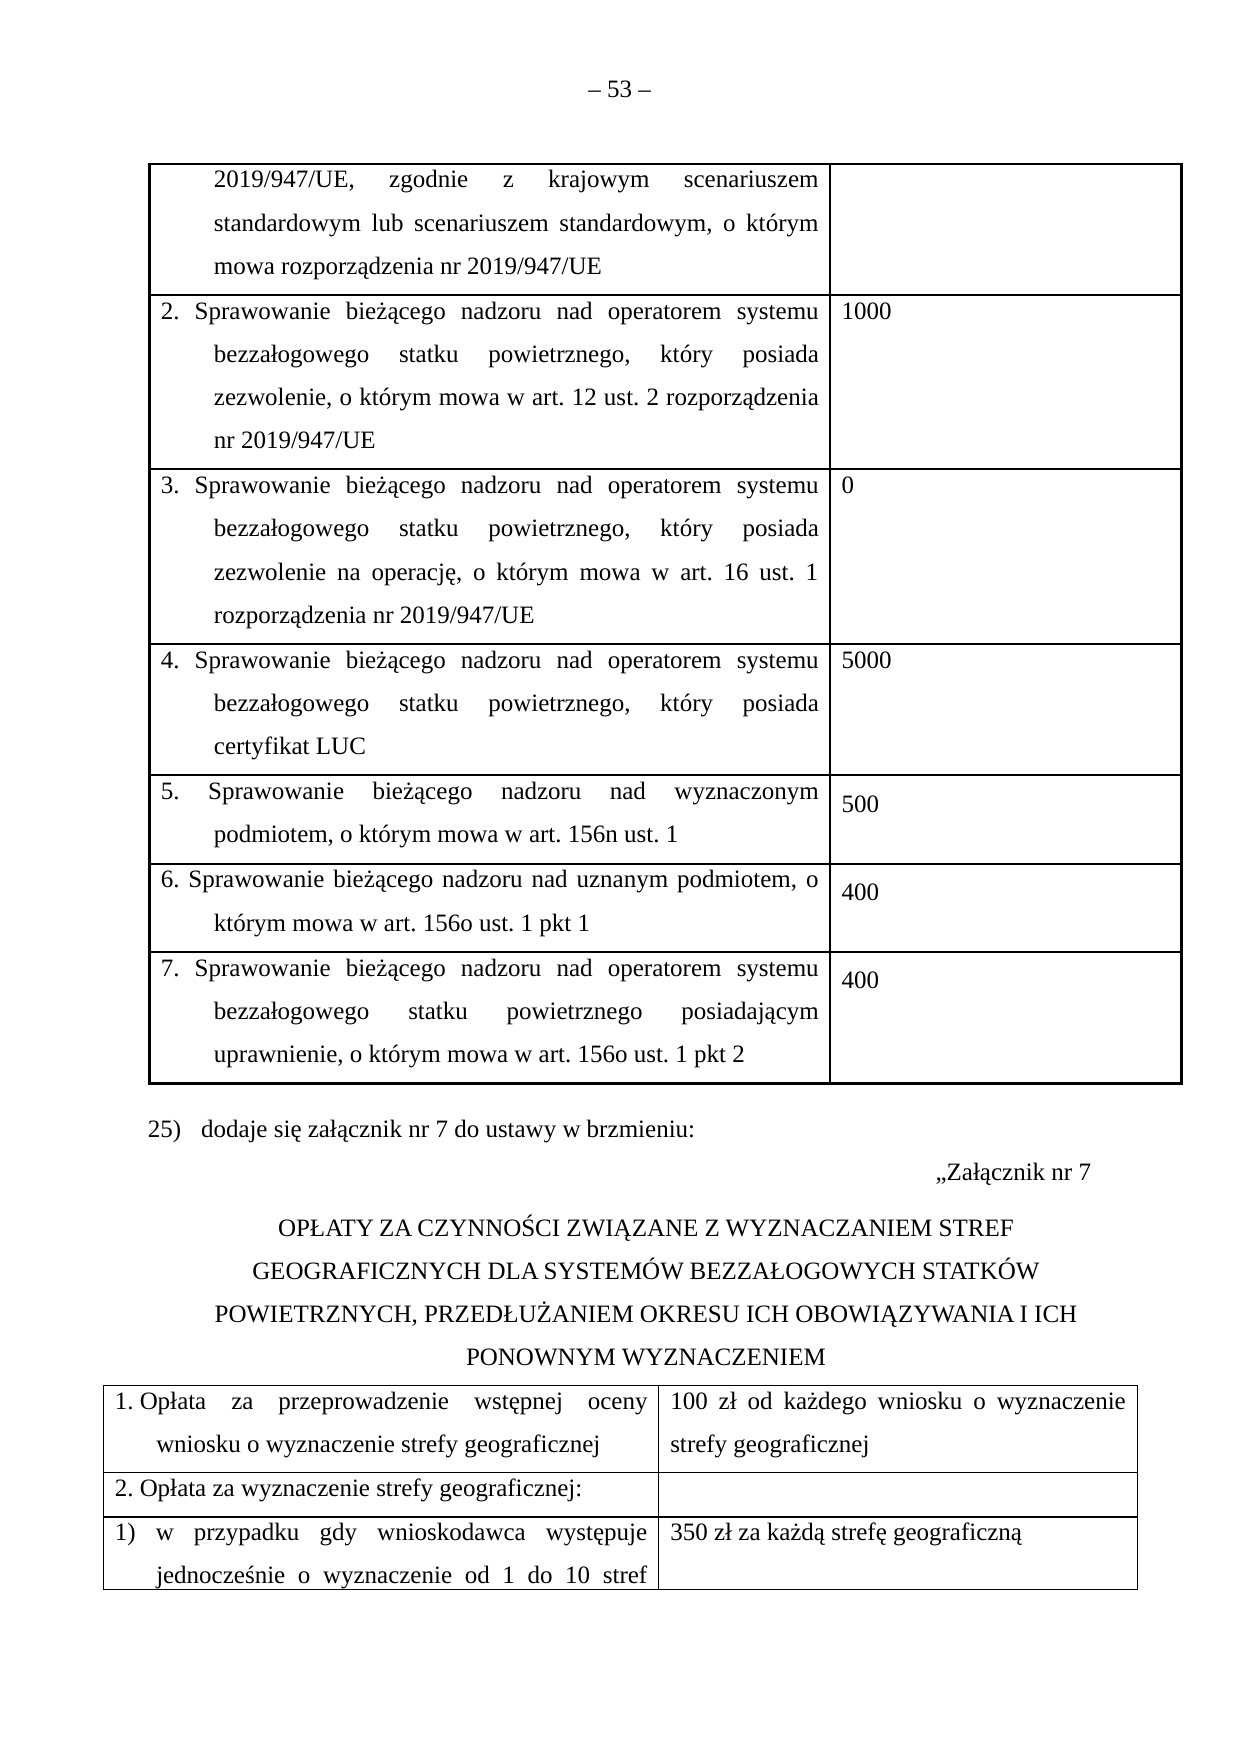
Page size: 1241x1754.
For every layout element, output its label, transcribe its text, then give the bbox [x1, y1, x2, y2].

text Opłaty za czynności Związane z wyznaczaniem stref geograficznych dla systemów bezzałogowych statków powietrznych, Przedłużaniem okresu ich obowiązywania i ich ponownym wyznaczeniem [201, 1213, 1091, 1371]
table_cell 2. Opłata za wyznaczenie strefy geograficznej: [104, 1473, 658, 1516]
table_cell 6. Sprawowanie bieżącego nadzoru nad uznanym podmiotem, o którym mowa w art. 156o ust. 1 pkt 1 [151, 865, 829, 951]
table_cell 500 [831, 776, 1180, 862]
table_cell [659, 1518, 1137, 1589]
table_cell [104, 1518, 658, 1589]
table_cell 400 [831, 865, 1180, 951]
table_cell 400 [831, 953, 1180, 1082]
table_cell 3. Sprawowanie bieżącego nadzoru nad operatorem systemu bezzałogowego statku powietrznego, który posiada zezwolenie na operację, o którym mowa w art. 16 ust. 1 rozporządzenia nr 2019/947/UE [151, 470, 829, 643]
table_cell 1000 [831, 296, 1180, 468]
table_cell 2. Sprawowanie bieżącego nadzoru nad operatorem systemu bezzałogowego statku powietrznego, który posiada zezwolenie, o którym mowa w art. 12 ust. 2 rozporządzenia nr 2019/947/UE [151, 296, 829, 468]
table_cell [659, 1473, 1137, 1516]
table_cell 5. Sprawowanie bieżącego nadzoru nad wyznaczonym podmiotem, o którym mowa w art. 156n ust. 1 [151, 776, 829, 862]
table_header 100 zł od każdego wniosku o wyznaczenie strefy geograficznej [659, 1386, 1137, 1472]
table_cell 7. Sprawowanie bieżącego nadzoru nad operatorem systemu bezzałogowego statku powietrznego posiadającym uprawnienie, o którym mowa w art. 156o ust. 1 pkt 2 [151, 953, 829, 1082]
table_cell 0 [831, 165, 1180, 294]
table_header 1. Opłata za przeprowadzenie wstępnej oceny wniosku o wyznaczenie strefy geograficznej [104, 1386, 658, 1472]
text „Załącznik nr 7 [148, 1157, 1091, 1186]
table_cell 0 [831, 470, 1180, 643]
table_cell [151, 165, 829, 294]
table_cell 4. Sprawowanie bieżącego nadzoru nad operatorem systemu bezzałogowego statku powietrznego, który posiada certyfikat LUC [151, 645, 829, 774]
table_cell 5000 [831, 645, 1180, 774]
text 25) dodaje się załącznik nr 7 do ustawy w brzmieniu: [148, 1114, 1091, 1143]
